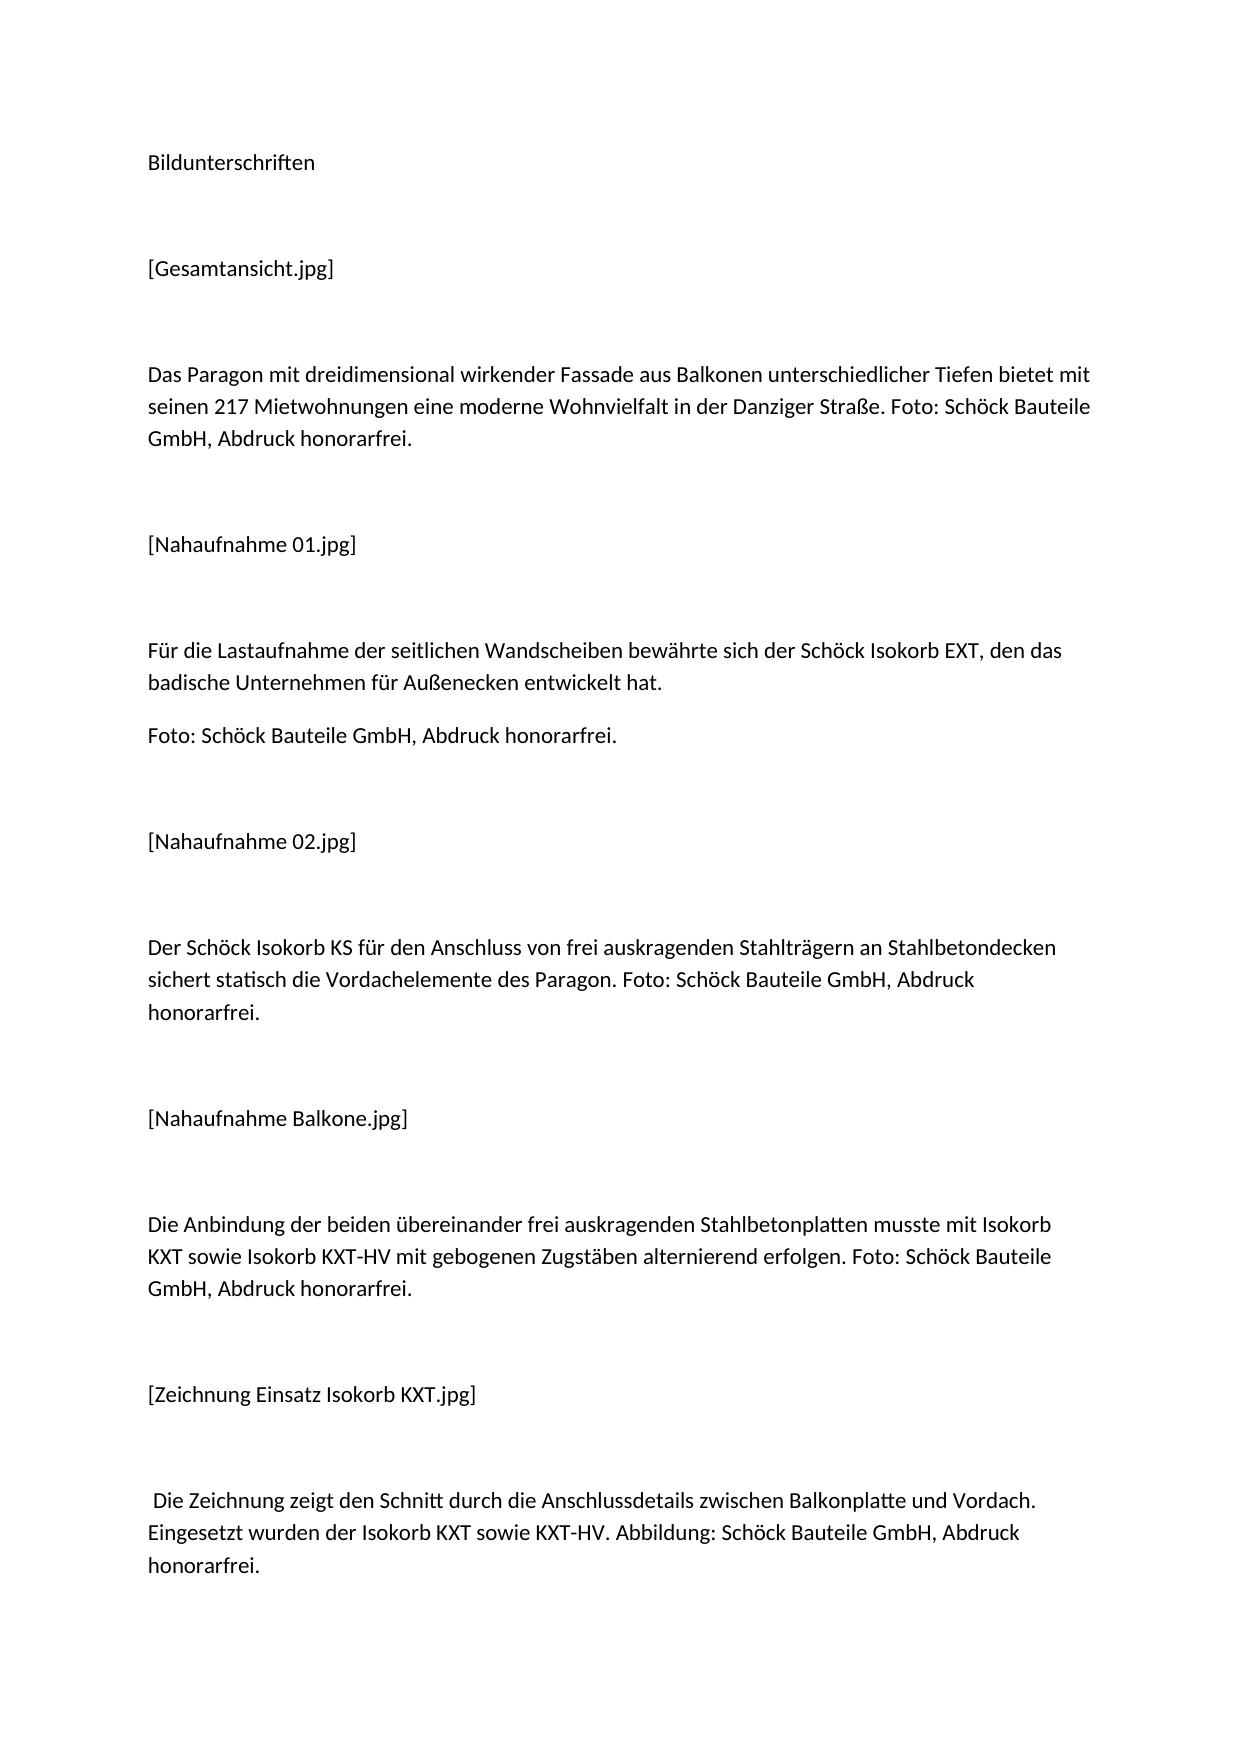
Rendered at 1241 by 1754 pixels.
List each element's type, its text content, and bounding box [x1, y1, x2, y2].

text [Nahaufnahme 01.jpg] [148, 530, 1093, 558]
text Der Schöck Isokorb KS für den Anschluss von frei auskragenden Stahlträgern an Stahlbetondecken sichert statisch die Vordachelemente des Paragon. Foto: Schöck Bauteile GmbH, Abdruck honorarfrei. [148, 933, 1093, 1026]
text [Nahaufnahme 02.jpg] [148, 827, 1093, 855]
text Bildunterschriften [148, 148, 1093, 176]
text [Zeichnung Einsatz Isokorb KXT.jpg] [148, 1380, 1093, 1408]
text Für die Lastaufnahme der seitlichen Wandscheiben bewährte sich der Schöck Isokorb EXT, den das badische Unternehmen für Außenecken entwickelt hat. [148, 636, 1093, 696]
text [Nahaufnahme Balkone.jpg] [148, 1104, 1093, 1132]
text Foto: Schöck Bauteile GmbH, Abdruck honorarfrei. [148, 721, 1093, 749]
text [Gesamtansicht.jpg] [148, 254, 1093, 282]
text Die Anbindung der beiden übereinander frei auskragenden Stahlbetonplatten musste mit Isokorb KXT sowie Isokorb KXT-HV mit gebogenen Zugstäben alternierend erfolgen. Foto: Schöck Bauteile GmbH, Abdruck honorarfrei. [148, 1210, 1093, 1302]
text Das Paragon mit dreidimensional wirkender Fassade aus Balkonen unterschiedlicher Tiefen bietet mit seinen 217 Mietwohnungen eine moderne Wohnvielfalt in der Danziger Straße. Foto: Schöck Bauteile GmbH, Abdruck honorarfrei. [148, 360, 1093, 452]
text Die Zeichnung zeigt den Schnitt durch die Anschlussdetails zwischen Balkonplatte und Vordach. Eingesetzt wurden der Isokorb KXT sowie KXT-HV. Abbildung: Schöck Bauteile GmbH, Abdruck honorarfrei. [148, 1486, 1093, 1579]
